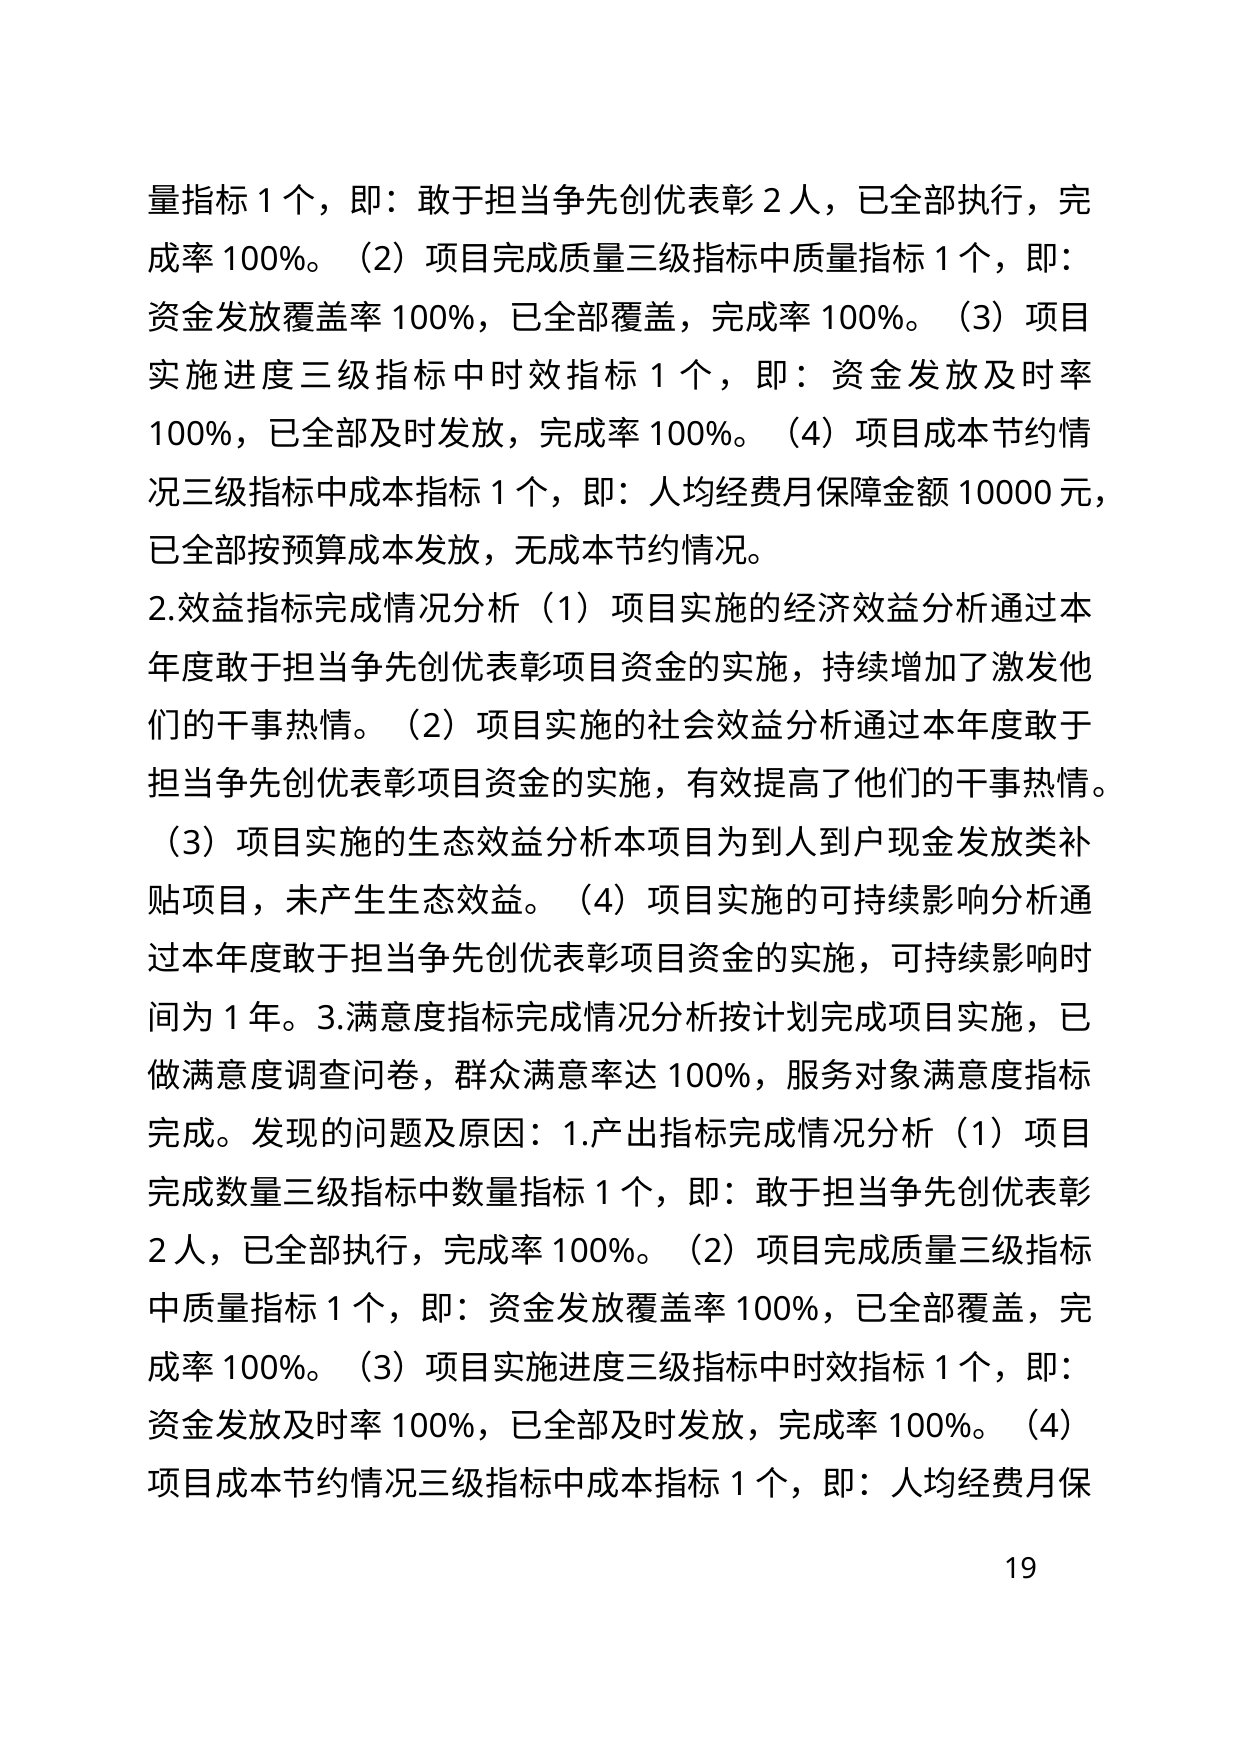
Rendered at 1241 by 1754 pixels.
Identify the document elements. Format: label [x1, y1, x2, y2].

text [148, 166, 1092, 574]
text [148, 574, 1092, 1507]
